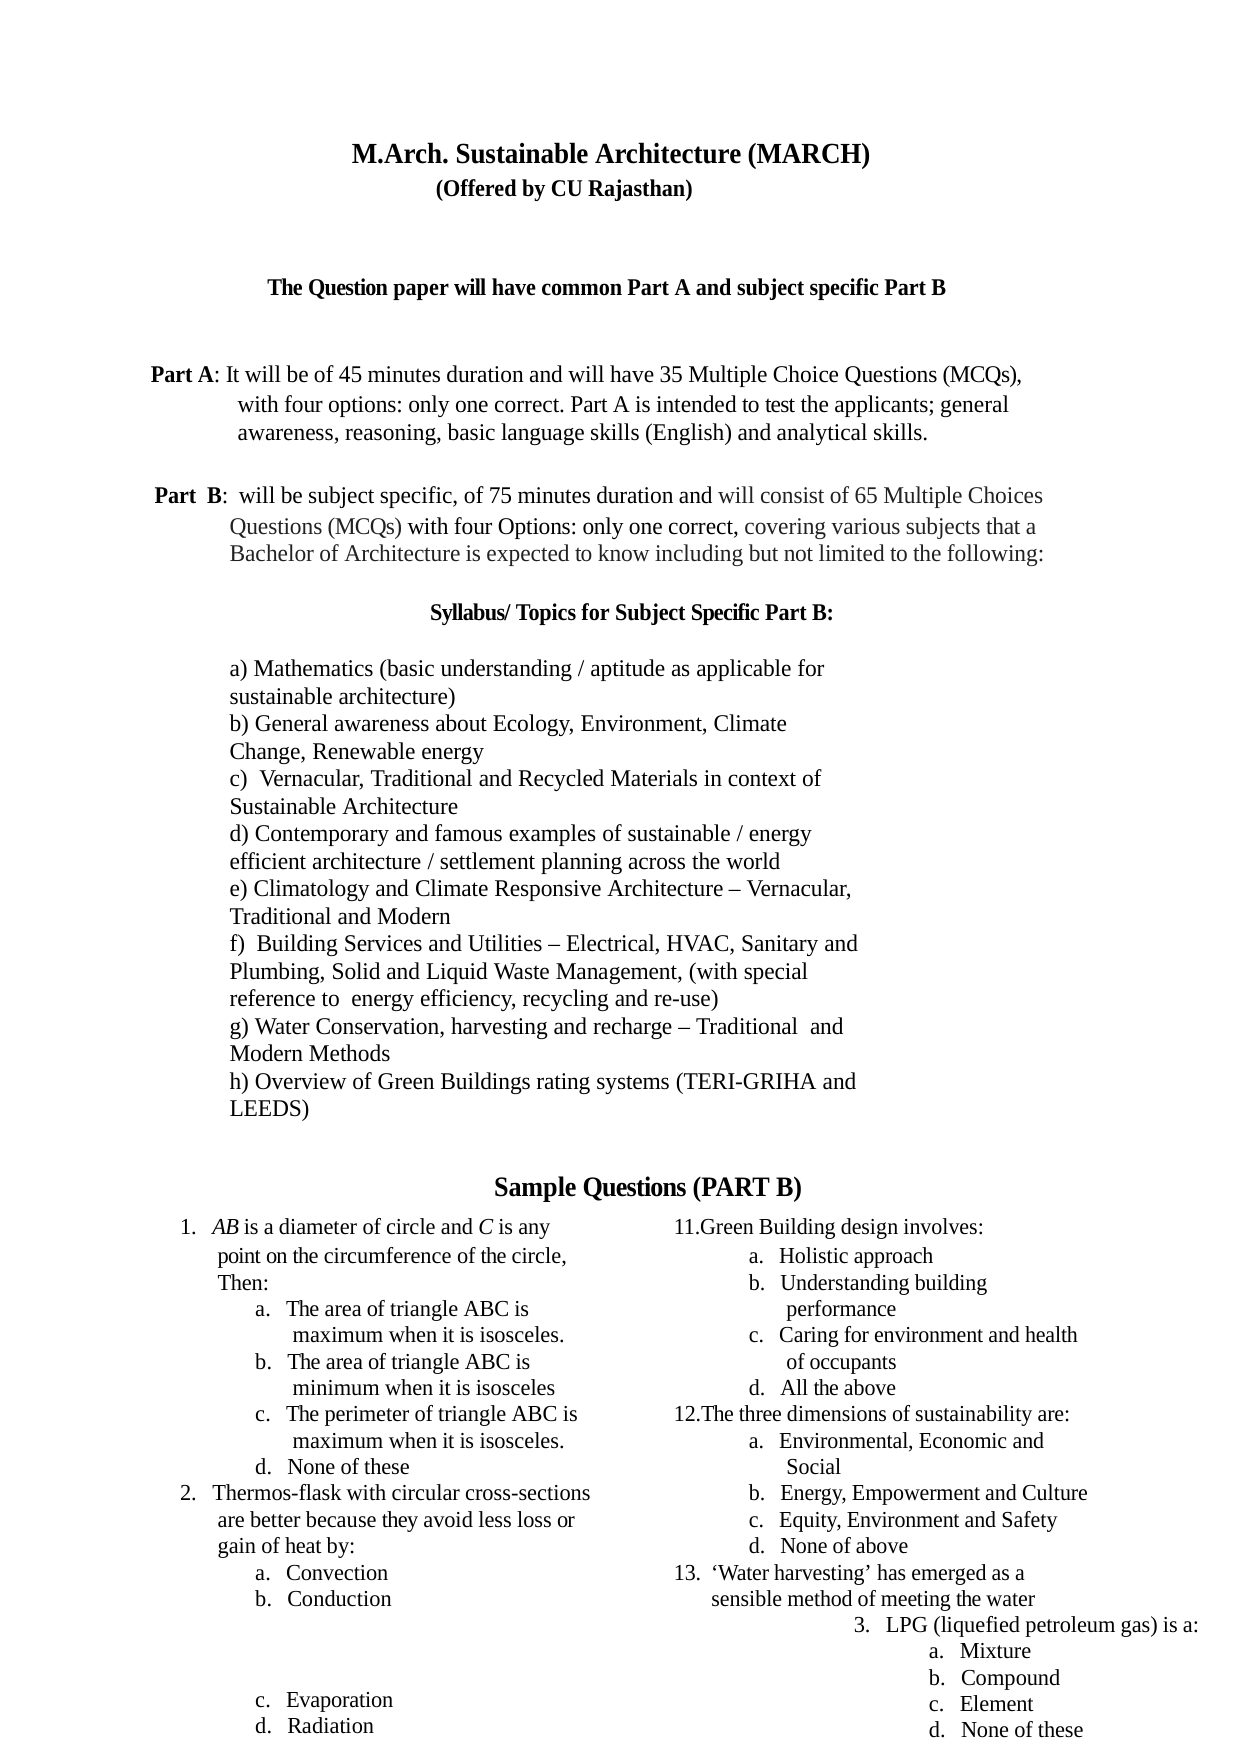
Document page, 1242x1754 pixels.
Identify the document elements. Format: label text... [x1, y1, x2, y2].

text g) Water Conservation, harvesting and recharge – Traditional and [151, 1012, 1242, 1040]
text efficient architecture / settlement planning across the world [151, 847, 1242, 875]
text a. Convection [180, 1559, 674, 1585]
text The Question paper will have common Part A and subject specific Part B [151, 278, 1242, 300]
text a. The area of triangle ABC is [180, 1295, 674, 1322]
text d. Radiation [180, 1712, 674, 1738]
text b. Energy, Empowerment and Culture [674, 1480, 1242, 1506]
text Part B: will be subject specific, of 75 minutes duration and will consist of 65 Multiple Choices [151, 471, 1242, 512]
text sensible method of meeting the water [674, 1585, 1242, 1611]
text 1. AB is a diameter of circle and C is any [180, 1202, 674, 1243]
text Plumbing, Solid and Liquid Waste Management, (with special [151, 957, 1242, 985]
text gain of heat by: [180, 1532, 674, 1559]
text Then: [180, 1269, 674, 1295]
text Syllabus/ Topics for Subject Specific Part B: [151, 592, 1242, 627]
text b. Understanding building [674, 1269, 1242, 1295]
text sustainable architecture) [151, 682, 1242, 710]
text minimum when it is isosceles [180, 1374, 674, 1401]
text f) Building Services and Utilities – Electrical, HVAC, Sanitary and [151, 930, 1242, 957]
text LEEDS) [151, 1095, 1242, 1122]
text of occupants [674, 1348, 1242, 1374]
text e) Climatology and Climate Responsive Architecture – Vernacular, [151, 875, 1242, 902]
text 13. ‘Water harvesting’ has emerged as a [674, 1559, 1242, 1585]
text d. None of these [854, 1717, 1242, 1743]
text h) Overview of Green Buildings rating systems (TERI-GRIHA and [151, 1067, 1242, 1095]
text d) Contemporary and famous examples of sustainable / energy [151, 820, 1242, 847]
text c. Equity, Environment and Safety [674, 1506, 1242, 1532]
text d. All the above [674, 1374, 1242, 1401]
text Traditional and Modern [151, 902, 1242, 930]
text b. Conduction [180, 1585, 674, 1611]
text Part A: It will be of 45 minutes duration and will have 35 Multiple Choice Questions (MCQs), [151, 350, 1242, 391]
text a. Mixture [854, 1638, 1242, 1664]
text c. Element [854, 1691, 1242, 1717]
text a. Environmental, Economic and [674, 1427, 1242, 1453]
text Questions (MCQs) with four Options: only one correct, covering various subjects that a [151, 512, 1242, 540]
text awareness, reasoning, basic language skills (English) and analytical skills. [151, 418, 1242, 446]
text a. Holistic approach [674, 1243, 1242, 1269]
text maximum when it is isosceles. [180, 1322, 674, 1348]
text c. The perimeter of triangle ABC is [180, 1401, 674, 1427]
text maximum when it is isosceles. [180, 1427, 674, 1453]
text are better because they avoid less loss or [180, 1506, 674, 1532]
text 2. Thermos-flask with circular cross-sections [180, 1480, 674, 1506]
text b. Compound [854, 1664, 1242, 1691]
text Modern Methods [151, 1040, 1242, 1067]
text 3. LPG (liquefied petroleum gas) is a: [854, 1611, 1242, 1638]
text point on the circumference of the circle, [180, 1243, 674, 1269]
text performance [674, 1295, 1242, 1322]
text Change, Renewable energy [151, 737, 1242, 765]
text reference to energy efficiency, recycling and re-use) [151, 985, 1242, 1012]
text M.Arch. Sustainable Architecture (MARCH) [151, 125, 1242, 173]
text Sample Questions (PART B) [151, 1175, 1242, 1202]
text Bachelor of Architecture is expected to know including but not limited to the following: [151, 540, 1242, 567]
text Social [674, 1453, 1242, 1480]
text d. None of above [674, 1532, 1242, 1559]
text d. None of these [180, 1453, 674, 1480]
text b. The area of triangle ABC is [180, 1348, 674, 1374]
text c) Vernacular, Traditional and Recycled Materials in context of [151, 765, 1242, 792]
text (Offered by CU Rajasthan) [151, 173, 1242, 203]
text a) Mathematics (basic understanding / aptitude as applicable for [151, 655, 1242, 682]
text 12.The three dimensions of sustainability are: [674, 1401, 1242, 1427]
text 11.Green Building design involves: [674, 1202, 1242, 1243]
text Sustainable Architecture [151, 792, 1242, 820]
text with four options: only one correct. Part A is intended to test the applicants; general [151, 391, 1242, 418]
text b) General awareness about Ecology, Environment, Climate [151, 710, 1242, 737]
text c. Caring for environment and health [674, 1322, 1242, 1348]
text c. Evaporation [180, 1686, 674, 1712]
